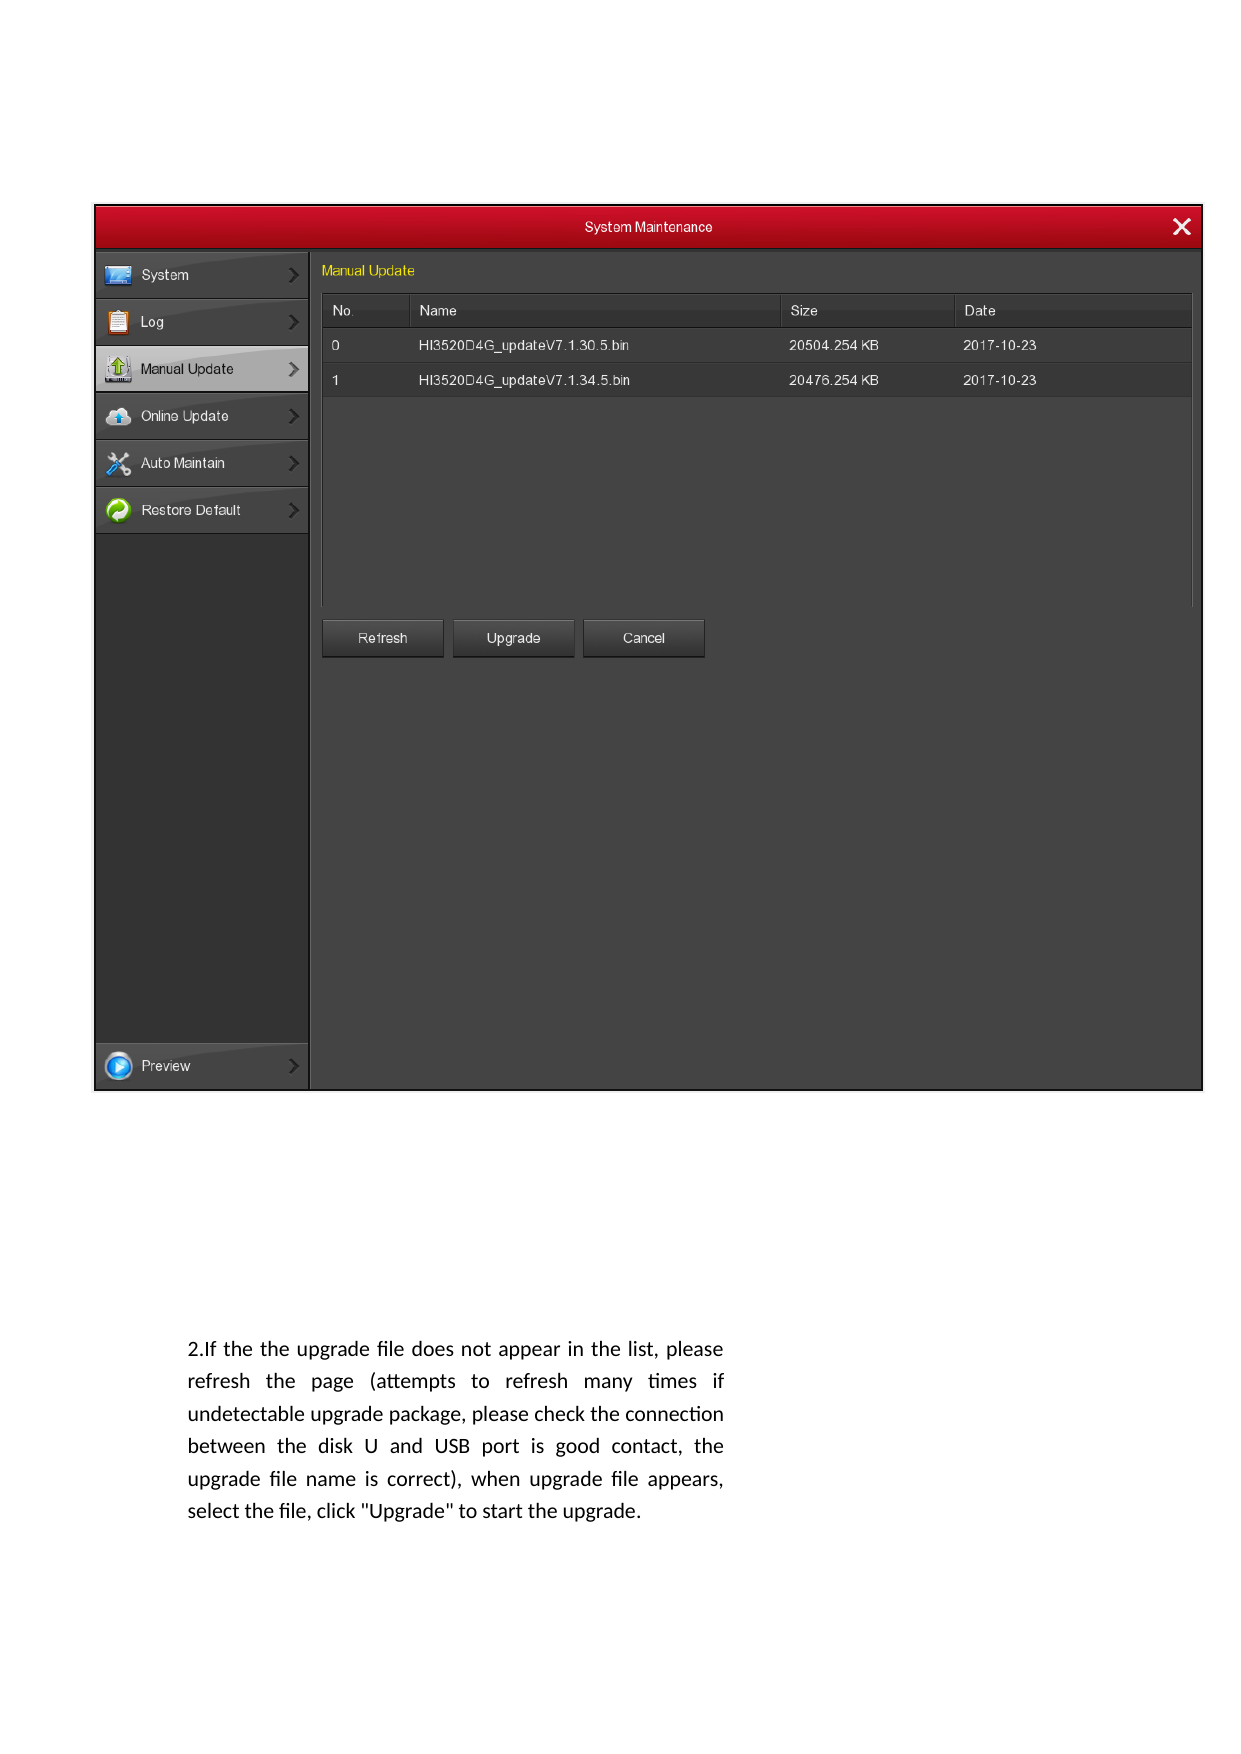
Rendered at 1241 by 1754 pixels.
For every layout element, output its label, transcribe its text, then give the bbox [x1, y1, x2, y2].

text 2.If the the upgrade file does not appear in the list, please refresh the page (attempts to refresh many times if undetectable upgrade package, please check the connection between the disk U and USB port is good contact, the upgrade file name is correct), when upgrade file appears, select the file, click "Upgrade" to start the upgrade. [187, 1332, 724, 1527]
picture [91, 202, 1205, 1093]
